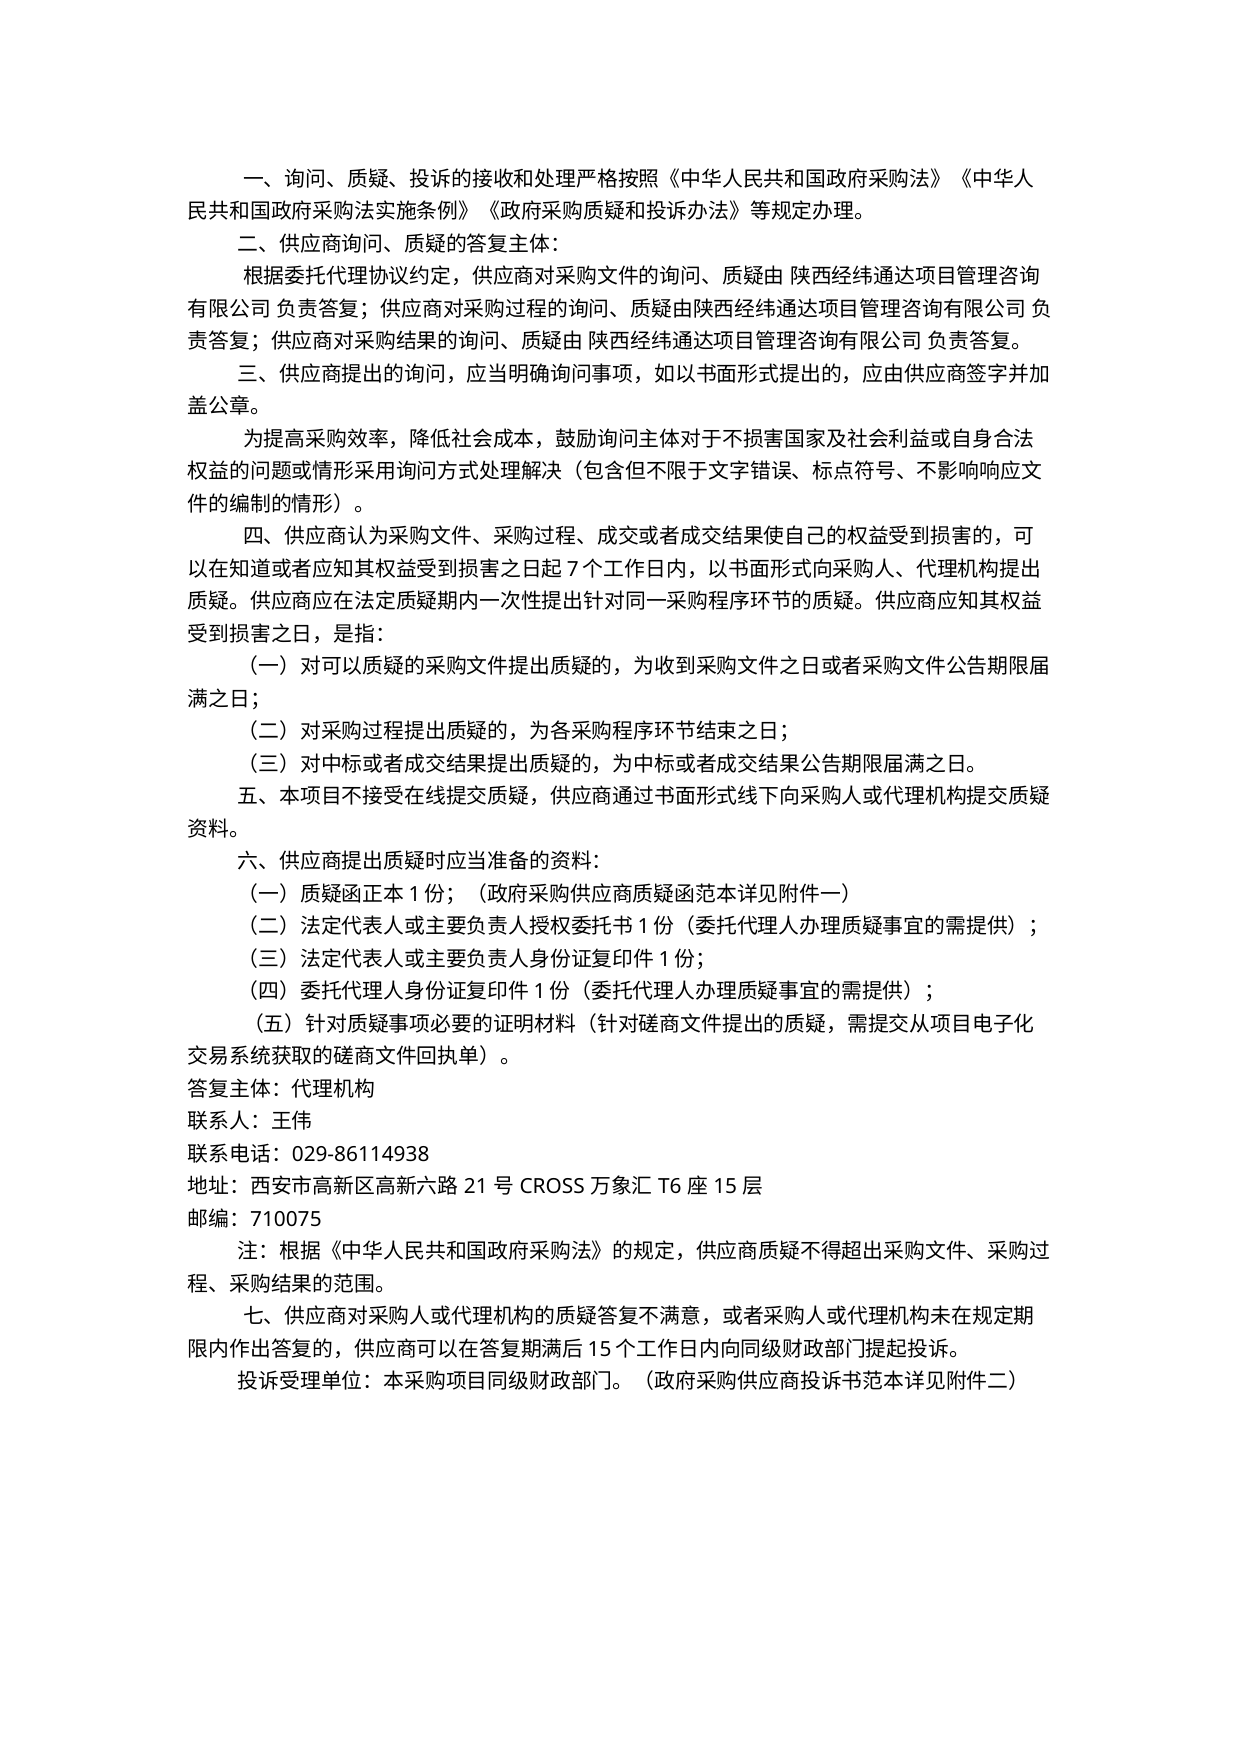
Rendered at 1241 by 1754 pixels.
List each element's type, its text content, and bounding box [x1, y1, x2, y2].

text （三）法定代表人或主要负责人身份证复印件1份； [187, 942, 1053, 974]
text （五）针对质疑事项必要的证明材料（针对磋商文件提出的质疑，需提交从项目电子化交易系统获取的磋商文件回执单）。 [187, 1007, 1053, 1072]
text （二）对采购过程提出质疑的，为各采购程序环节结束之日； [187, 714, 1053, 747]
text （四）委托代理人身份证复印件1份（委托代理人办理质疑事宜的需提供）； [187, 974, 1053, 1007]
text 联系人：王伟 [187, 1104, 1053, 1137]
text 二、供应商询问、质疑的答复主体： [187, 227, 1053, 259]
text 邮编：710075 [187, 1202, 1053, 1234]
text 四、供应商认为采购文件、采购过程、成交或者成交结果使自己的权益受到损害的，可以在知道或者应知其权益受到损害之日起7个工作日内，以书面形式向采购人、代理机构提出质疑。供应商应在法定质疑期内一次性提出针对同一采购程序环节的质疑。供应商应知其权益受到损害之日，是指： [187, 519, 1053, 649]
text 根据委托代理协议约定，供应商对采购文件的询问、质疑由 陕西经纬通达项目管理咨询有限公司 负责答复；供应商对采购过程的询问、质疑由陕西经纬通达项目管理咨询有限公司 负责答复；供应商对采购结果的询问、质疑由 陕西经纬通达项目管理咨询有限公司 负责答复。 [187, 259, 1053, 357]
text 地址：西安市高新区高新六路 21 号 CROSS 万象汇 T6 座 15 层 [187, 1169, 1053, 1202]
text （一）对可以质疑的采购文件提出质疑的，为收到采购文件之日或者采购文件公告期限届满之日； [187, 649, 1053, 714]
text （一）质疑函正本1份；（政府采购供应商质疑函范本详见附件一） [187, 877, 1053, 909]
text （三）对中标或者成交结果提出质疑的，为中标或者成交结果公告期限届满之日。 [187, 747, 1053, 779]
text 投诉受理单位：本采购项目同级财政部门。（政府采购供应商投诉书范本详见附件二） [187, 1364, 1053, 1397]
text 六、供应商提出质疑时应当准备的资料： [187, 844, 1053, 877]
text 注：根据《中华人民共和国政府采购法》的规定，供应商质疑不得超出采购文件、采购过程、采购结果的范围。 [187, 1234, 1053, 1299]
text 一、询问、质疑、投诉的接收和处理严格按照《中华人民共和国政府采购法》《中华人民共和国政府采购法实施条例》《政府采购质疑和投诉办法》等规定办理。 [187, 162, 1053, 227]
text 三、供应商提出的询问，应当明确询问事项，如以书面形式提出的，应由供应商签字并加盖公章。 [187, 357, 1053, 422]
text （二）法定代表人或主要负责人授权委托书1份（委托代理人办理质疑事宜的需提供）； [187, 909, 1053, 942]
text 联系电话：029-86114938 [187, 1137, 1053, 1169]
text 五、本项目不接受在线提交质疑，供应商通过书面形式线下向采购人或代理机构提交质疑资料。 [187, 779, 1053, 844]
text 为提高采购效率，降低社会成本，鼓励询问主体对于不损害国家及社会利益或自身合法权益的问题或情形采用询问方式处理解决（包含但不限于文字错误、标点符号、不影响响应文件的编制的情形）。 [187, 422, 1053, 519]
text 答复主体：代理机构 [187, 1072, 1053, 1104]
text 七、供应商对采购人或代理机构的质疑答复不满意，或者采购人或代理机构未在规定期限内作出答复的，供应商可以在答复期满后15个工作日内向同级财政部门提起投诉。 [187, 1299, 1053, 1364]
